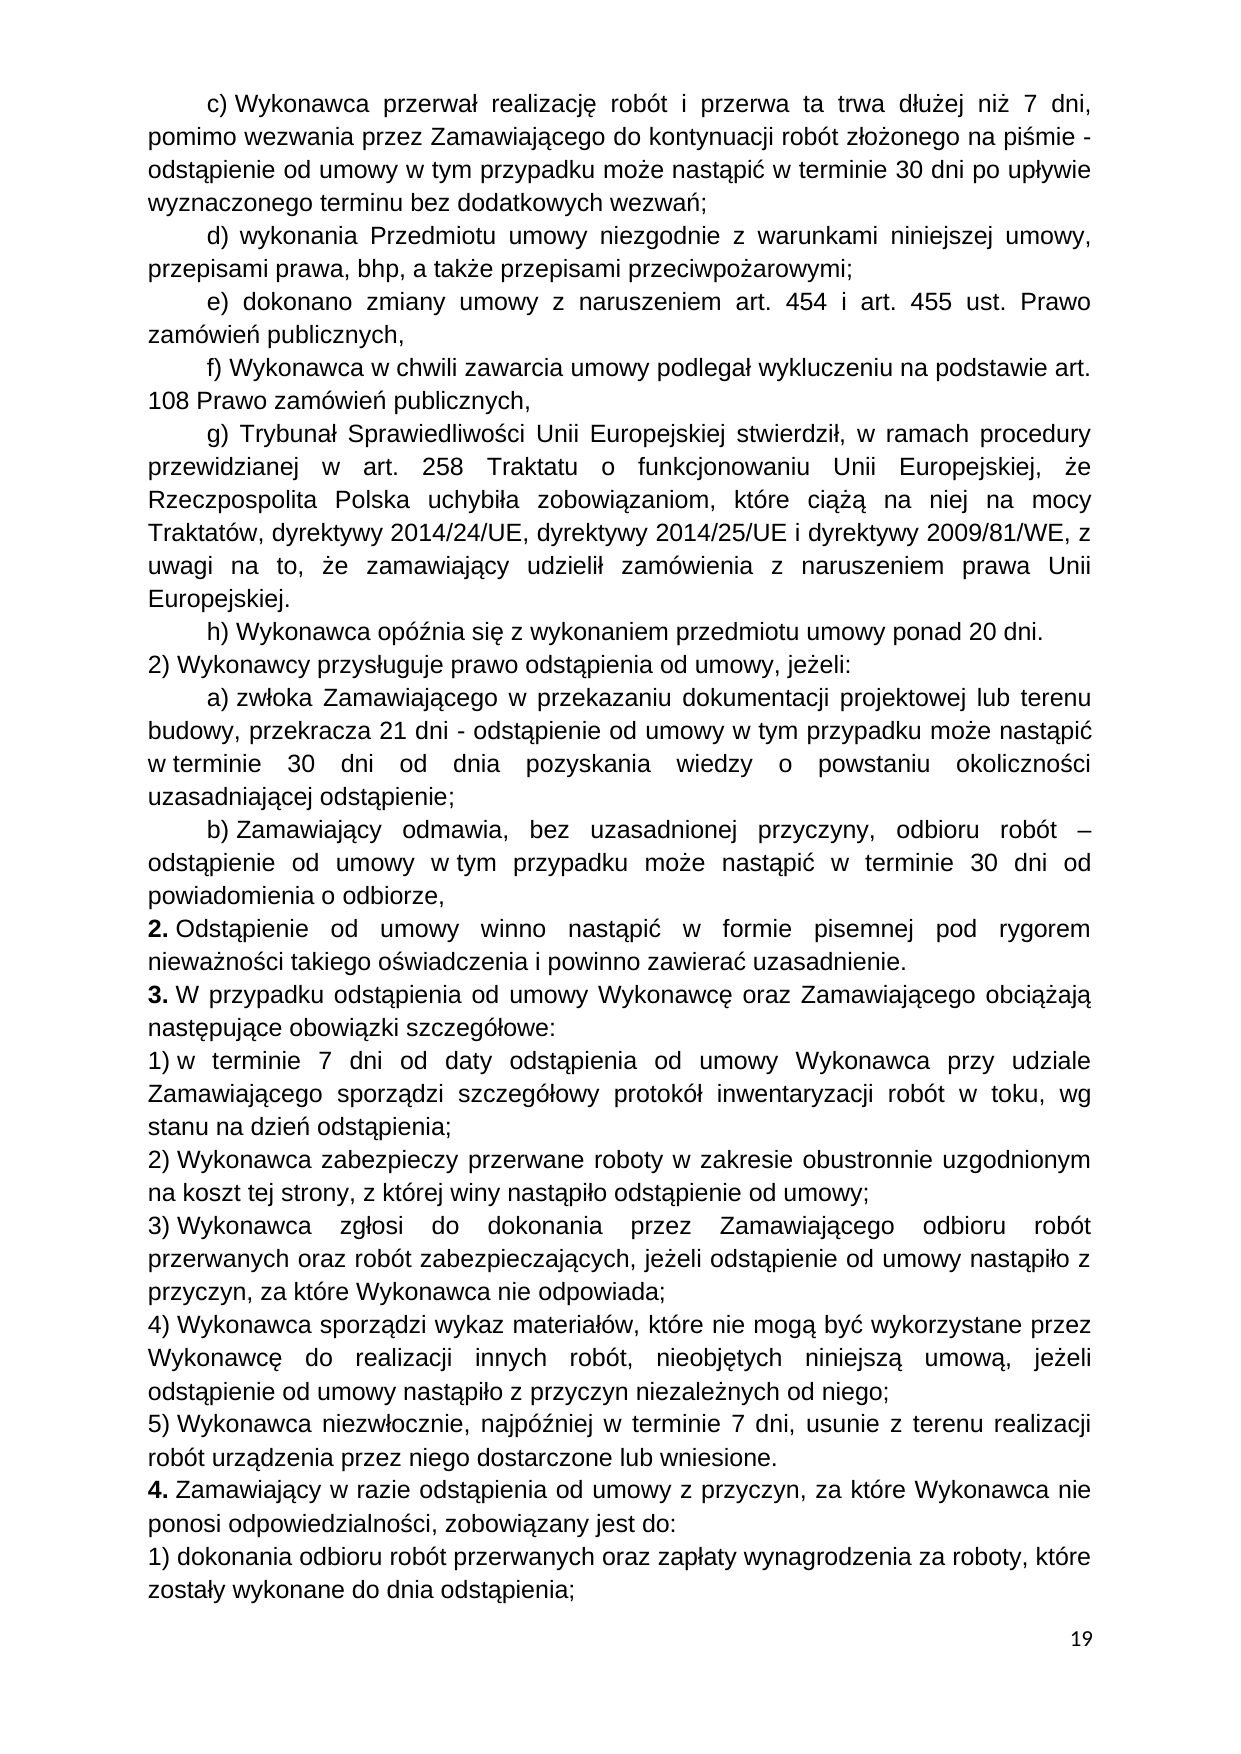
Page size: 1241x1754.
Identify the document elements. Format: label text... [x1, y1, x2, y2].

text 3) Wykonawca zgłosi do dokonania przez Zamawiającego odbioru robót przerwanych oraz robót zabezpieczających, jeżeli odstąpienie od umowy nastąpiło z przyczyn, za które Wykonawca nie odpowiada; [148, 1211, 1093, 1306]
text d) wykonania Przedmiotu umowy niezgodnie z warunkami niniejszej umowy, przepisami prawa, bhp, a także przepisami przeciwpożarowymi; [148, 221, 1093, 282]
text 4) Wykonawca sporządzi wykaz materiałów, które nie mogą być wykorzystane przez Wykonawcę do realizacji innych robót, nieobjętych niniejszą umową, jeżeli odstąpienie od umowy nastąpiło z przyczyn niezależnych od niego; [148, 1310, 1093, 1405]
text 1) w terminie 7 dni od daty odstąpienia od umowy Wykonawca przy udziale Zamawiającego sporządzi szczegółowy protokół inwentaryzacji robót w toku, wg stanu na dzień odstąpienia; [148, 1046, 1093, 1141]
text g) Trybunał Sprawiedliwości Unii Europejskiej stwierdził, w ramach procedury przewidzianej w art. 258 Traktatu o funkcjonowaniu Unii Europejskiej, że Rzeczpospolita Polska uchybiła zobowiązaniom, które ciążą na niej na mocy Traktatów, dyrektywy 2014/24/UE, dyrektywy 2014/25/UE i dyrektywy 2009/81/WE, z uwagi na to, że zamawiający udzielił zamówienia z naruszeniem prawa Unii Europejskiej. [148, 419, 1093, 613]
text c) Wykonawca przerwał realizację robót i przerwa ta trwa dłużej niż 7 dni, pomimo wezwania przez Zamawiającego do kontynuacji robót złożonego na piśmie - odstąpienie od umowy w tym przypadku może nastąpić w terminie 30 dni po upływie wyznaczonego terminu bez dodatkowych wezwań; [148, 89, 1093, 216]
text 2) Wykonawca zabezpieczy przerwane roboty w zakresie obustronnie uzgodnionym na koszt tej strony, z której winy nastąpiło odstąpienie od umowy; [148, 1145, 1093, 1207]
text a) zwłoka Zamawiającego w przekazaniu dokumentacji projektowej lub terenu budowy, przekracza 21 dni - odstąpienie od umowy w tym przypadku może nastąpić w terminie 30 dni od dnia pozyskania wiedzy o powstaniu okoliczności uzasadniającej odstąpienie; [148, 683, 1093, 811]
text h) Wykonawca opóźnia się z wykonaniem przedmiotu umowy ponad 20 dni. [148, 617, 1093, 646]
text 4. Zamawiający w razie odstąpienia od umowy z przyczyn, za które Wykonawca nie ponosi odpowiedzialności, zobowiązany jest do: [148, 1476, 1093, 1537]
text 2) Wykonawcy przysługuje prawo odstąpienia od umowy, jeżeli: [148, 650, 1093, 679]
text 5) Wykonawca niezwłocznie, najpóźniej w terminie 7 dni, usunie z terenu realizacji robót urządzenia przez niego dostarczone lub wniesione. [148, 1409, 1093, 1471]
text b) Zamawiający odmawia, bez uzasadnionej przyczyny, odbioru robót – odstąpienie od umowy w tym przypadku może nastąpić w terminie 30 dni od powiadomienia o odbiorze, [148, 815, 1093, 910]
text e) dokonano zmiany umowy z naruszeniem art. 454 i art. 455 ust. Prawo zamówień publicznych, [148, 287, 1093, 348]
text 1) dokonania odbioru robót przerwanych oraz zapłaty wynagrodzenia za roboty, które zostały wykonane do dnia odstąpienia; [148, 1542, 1093, 1603]
text 3. W przypadku odstąpienia od umowy Wykonawcę oraz Zamawiającego obciążają następujące obowiązki szczegółowe: [148, 980, 1093, 1042]
text f) Wykonawca w chwili zawarcia umowy podlegał wykluczeniu na podstawie art. 108 Prawo zamówień publicznych, [148, 353, 1093, 414]
text 2. Odstąpienie od umowy winno nastąpić w formie pisemnej pod rygorem nieważności takiego oświadczenia i powinno zawierać uzasadnienie. [148, 914, 1093, 976]
